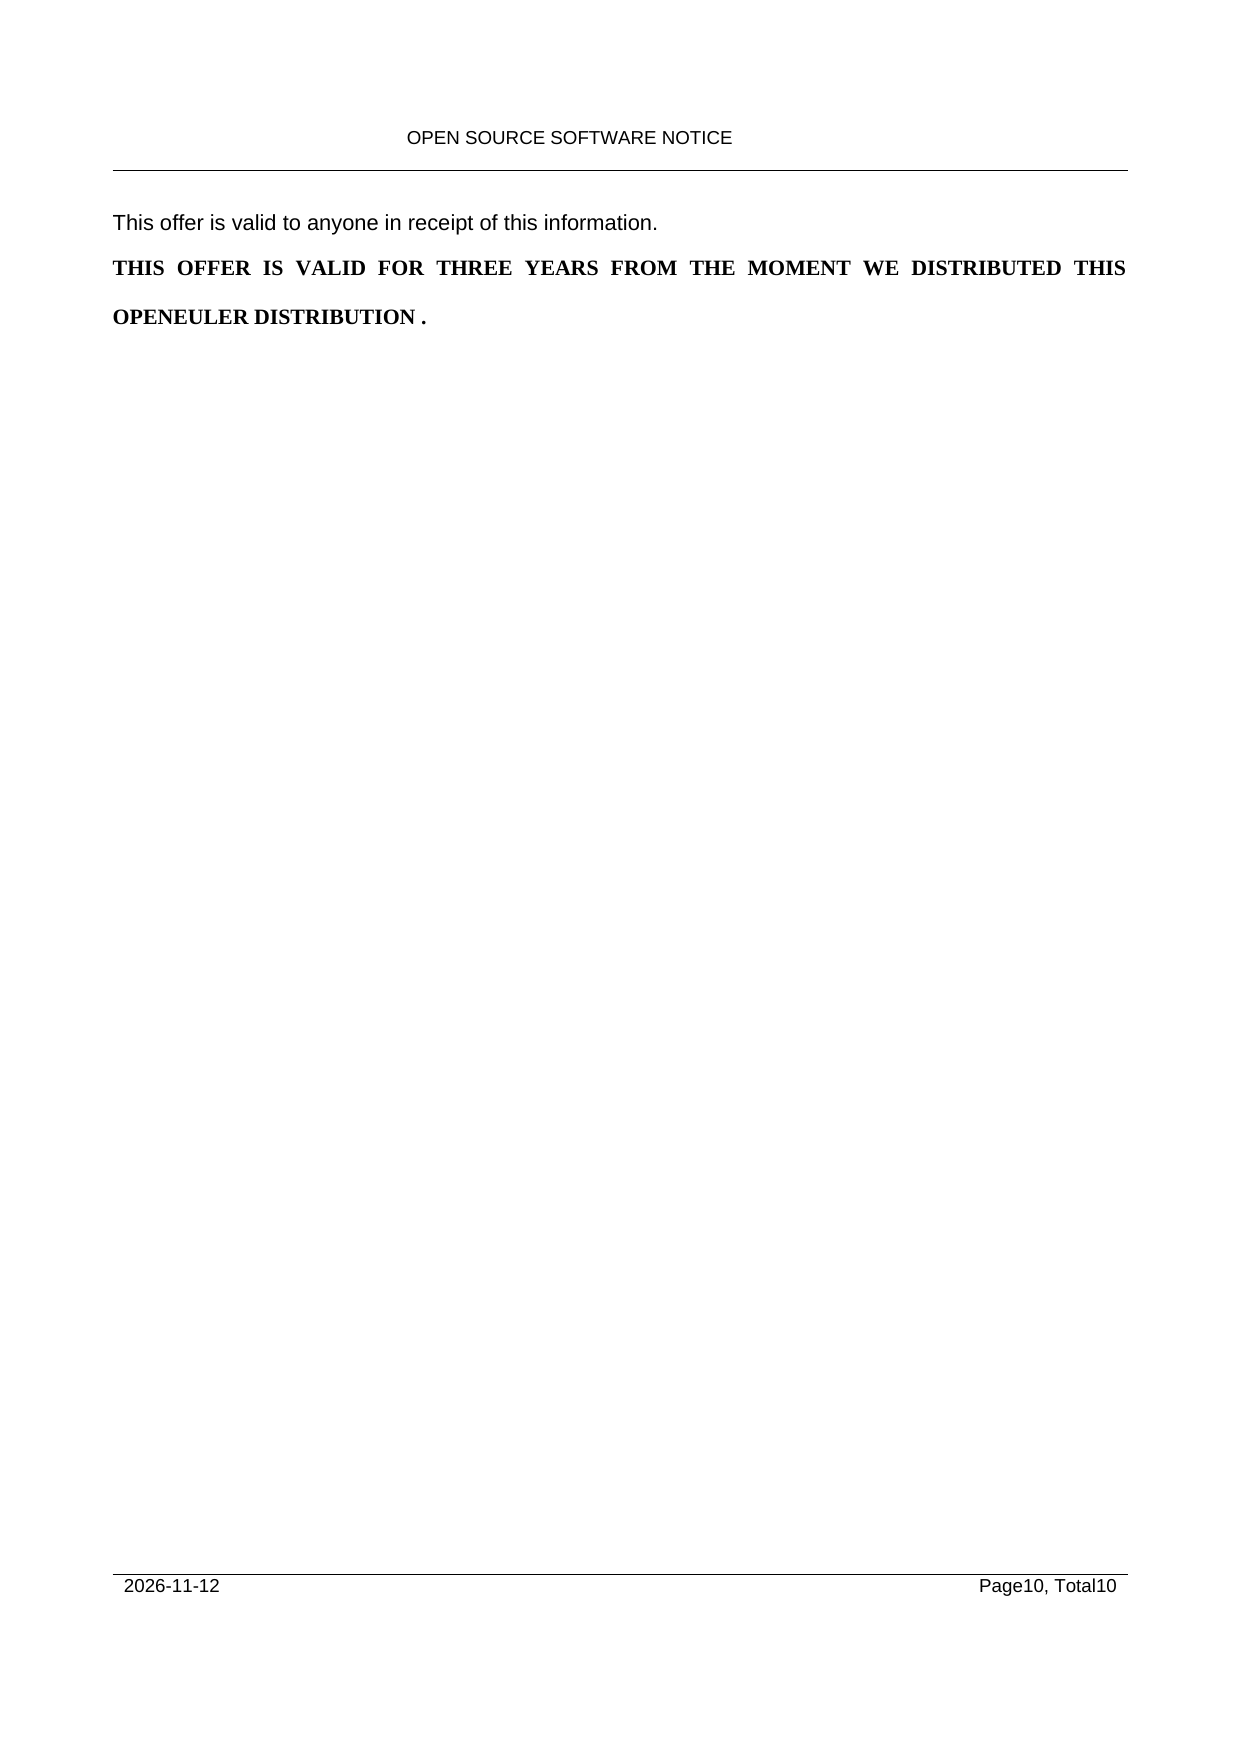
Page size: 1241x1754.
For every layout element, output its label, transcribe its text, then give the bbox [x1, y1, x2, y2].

text This offer is valid to anyone in receipt of this information. [112, 206, 1128, 239]
text THIS OFFER IS VALID FOR THREE YEARS FROM THE MOMENT WE DISTRIBUTED THIS OPENEULER DISTRIBUTION . [112, 251, 1128, 333]
